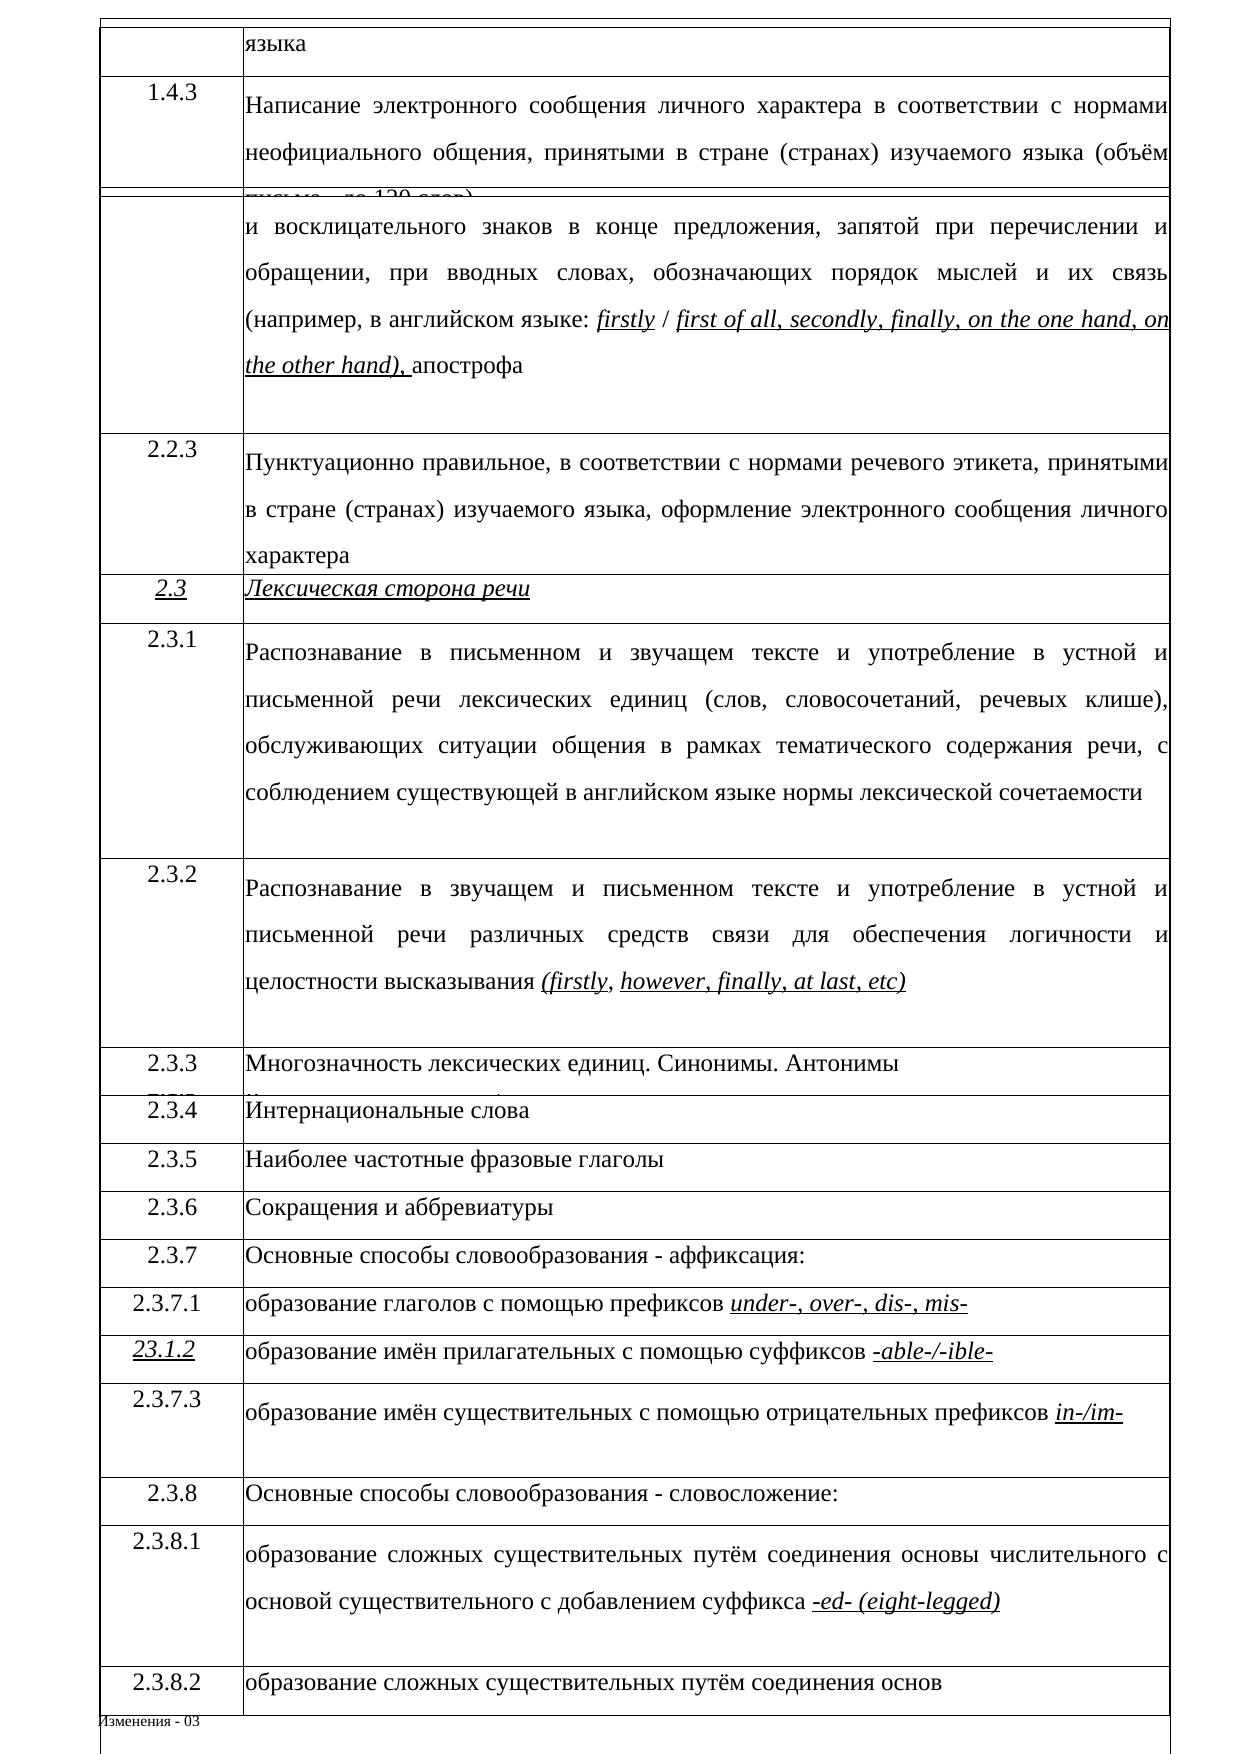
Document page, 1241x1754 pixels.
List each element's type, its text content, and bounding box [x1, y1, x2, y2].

table_cell образование сложных существительных путём соединения основ [244, 1667, 1169, 1715]
table_cell 2.3.8.2 [101, 1667, 243, 1715]
table_cell Сокращения и аббревиатуры [244, 1192, 1169, 1239]
table_cell Лексическая сторона речи [244, 575, 1169, 623]
table_cell 2.3.6 [101, 1192, 243, 1239]
table_cell образование имён существительных с помощью отрицательных префиксов in-/im- [244, 1384, 1169, 1477]
table_cell 2.3.3 [101, 1048, 243, 1094]
table_cell образование глаголов с помощью префиксов under-, over-, dis-, mis- [244, 1288, 1169, 1335]
table_cell 2.3.7.3 [101, 1384, 243, 1477]
table_cell 2.3.7 [101, 1240, 243, 1287]
table_cell Наиболее частотные фразовые глаголы [244, 1144, 1169, 1191]
table_cell 2.3 [101, 575, 243, 623]
table_cell Написание электронного сообщения личного характера в соответствии с нормами неофициального общения, принятыми в стране (странах) изучаемого языка (объём письма - до 120 слов) [244, 77, 1169, 187]
table_cell 2.3.1 [101, 624, 243, 858]
table_header языка [244, 28, 1169, 76]
table_cell Пунктуационно правильное, в соответствии с нормами речевого этикета, принятыми в стране (странах) изучаемого языка, оформление электронного сообщения личного характера [244, 434, 1169, 574]
table_cell 2.3.8.1 [101, 1526, 243, 1666]
table_cell 2.3.4 [101, 1096, 243, 1143]
table_cell 2.3.5 [101, 1144, 243, 1191]
table_cell образование сложных существительных путём соединения основы числительного с основой существительного с добавлением суффикса -ed- (eight-legged) [244, 1526, 1169, 1666]
table_cell 2.3.7.1 [101, 1288, 243, 1335]
table_cell образование имён прилагательных с помощью суффиксов -able-/-ible- [244, 1336, 1169, 1383]
table_header [101, 28, 243, 76]
table_cell Многозначность лексических единиц. Синонимы. Антонимы [244, 1048, 1169, 1094]
table_cell 2.2.3 [101, 434, 243, 574]
table_header и восклицательного знаков в конце предложения, запятой при перечислении и обращении, при вводных словах, обозначающих порядок мыслей и их связь (например, в английском языке: firstly / first of all, secondly, finally, on the one hand, on the other hand), апострофа [244, 197, 1169, 433]
table_cell Распознавание в звучащем и письменном тексте и употребление в устной и письменной речи различных средств связи для обеспечения логичности и целостности высказывания (firstly, however, finally, at last, etc) [244, 859, 1169, 1047]
table_cell 2.3.2 [101, 859, 243, 1047]
table_cell Основные способы словообразования - аффиксация: [244, 1240, 1169, 1287]
table_cell Основные способы словообразования - словосложение: [244, 1478, 1169, 1525]
table_cell Интернациональные слова [244, 1096, 1169, 1143]
table_cell Распознавание в письменном и звучащем тексте и употребление в устной и письменной речи лексических единиц (слов, словосочетаний, речевых клише), обслуживающих ситуации общения в рамках тематического содержания речи, с соблюдением существующей в английском языке нормы лексической сочетаемости [244, 624, 1169, 858]
table_cell 2.3.8 [101, 1478, 243, 1525]
table_cell 23.1.2 [101, 1336, 243, 1383]
table_cell 1.4.3 [101, 77, 243, 187]
table_header [101, 197, 243, 433]
